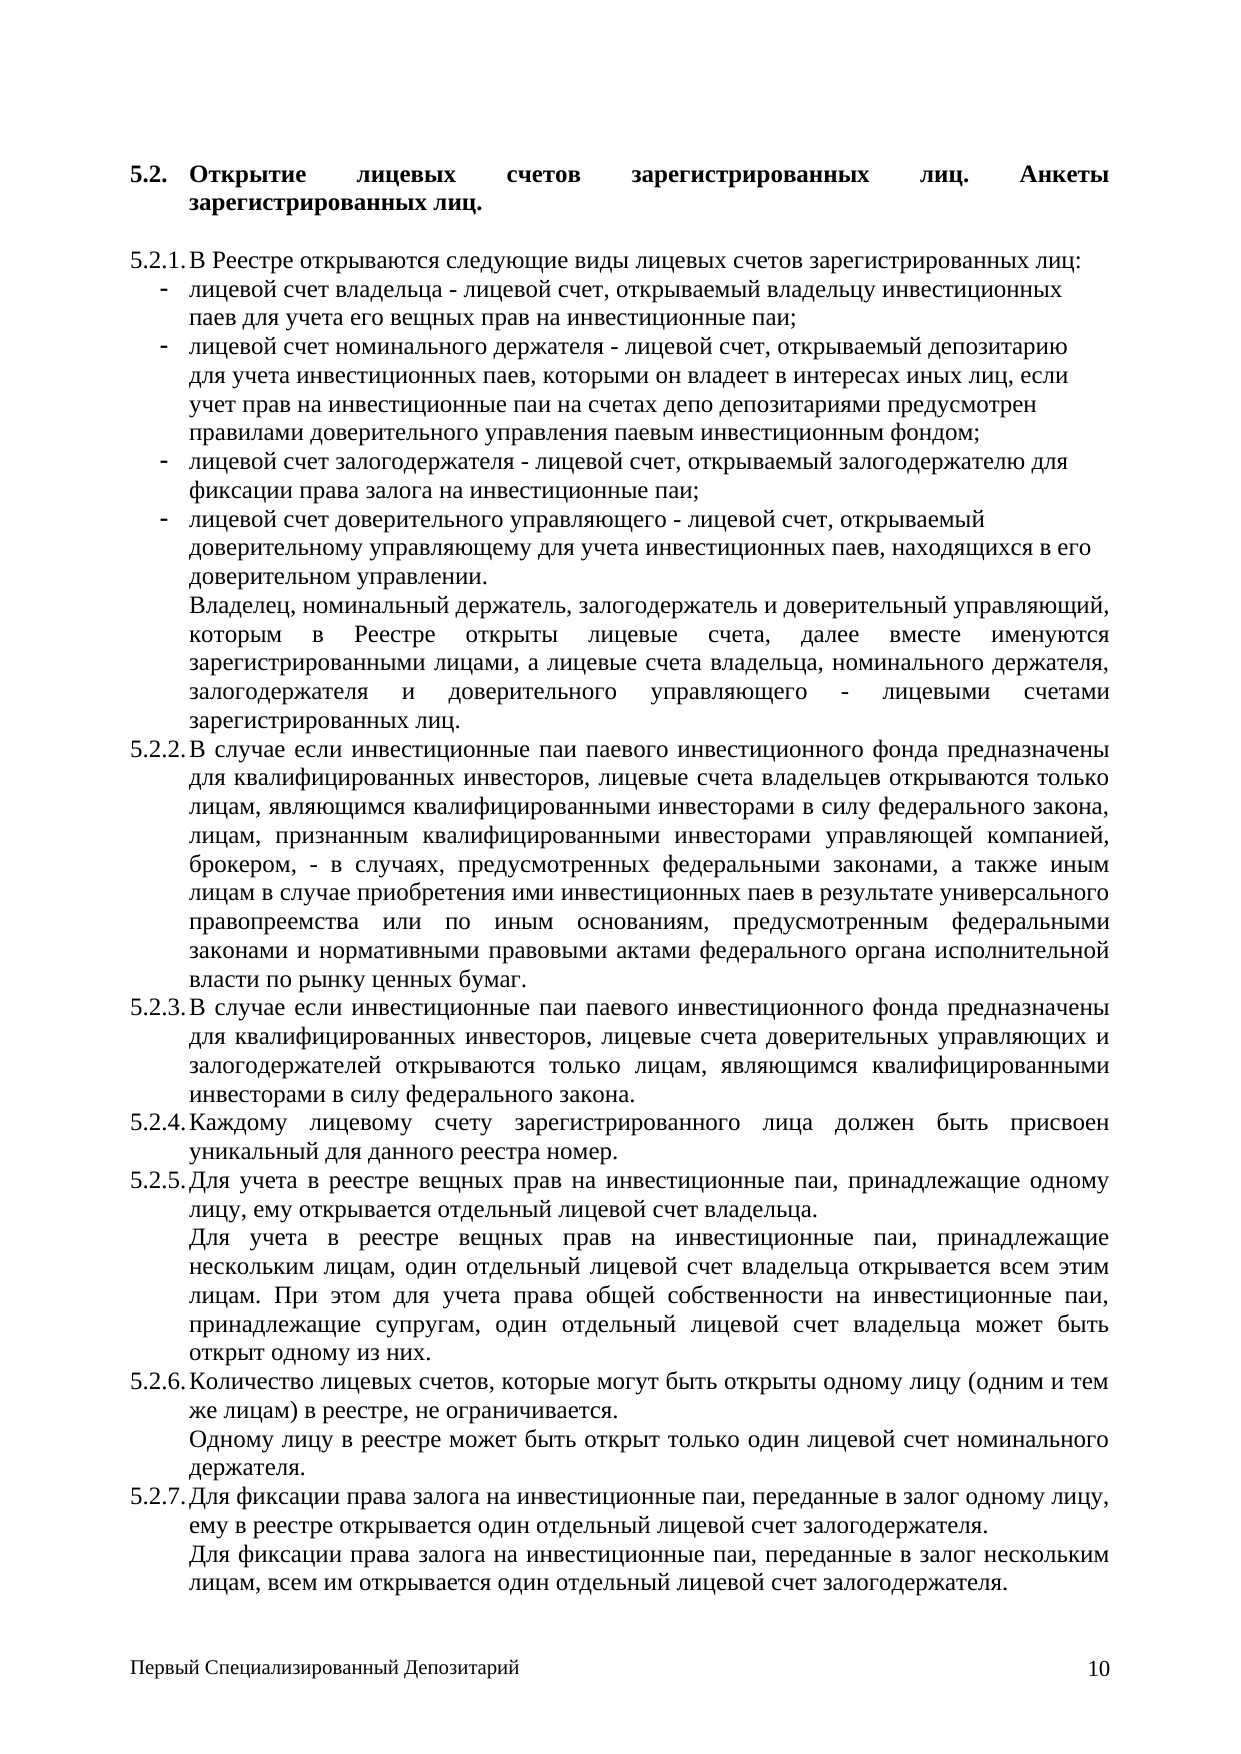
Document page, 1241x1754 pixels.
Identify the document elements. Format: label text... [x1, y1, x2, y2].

list лицевой счет владельца - лицевой счет, открываемый владельцу инвестиционных паев для учета его вещных прав на инвестиционные паи; [159, 274, 1110, 331]
text Для фиксации права залога на инвестиционные паи, переданные в залог нескольким лицам, всем им открывается один отдельный лицевой счет залогодержателя. [189, 1539, 1110, 1596]
list В Реестре открываются следующие виды лицевых счетов зарегистрированных лиц: [130, 245, 1110, 274]
list Для фиксации права залога на инвестиционные паи, переданные в залог одному лицу, ему в реестре открывается один отдельный лицевой счет залогодержателя. [130, 1481, 1110, 1539]
list Количество лицевых счетов, которые могут быть открыты одному лицу (одним и тем же лицам) в реестре, не ограничивается. [130, 1366, 1110, 1424]
list Открытие лицевых счетов зарегистрированных лиц. Анкеты зарегистрированных лиц. [130, 159, 1110, 216]
list лицевой счет доверительного управляющего - лицевой счет, открываемый доверительному управляющему для учета инвестиционных паев, находящихся в его доверительном управлении. [159, 504, 1110, 590]
list Для учета в реестре вещных прав на инвестиционные паи, принадлежащие одному лицу, ему открывается отдельный лицевой счет владельца. [130, 1165, 1110, 1222]
text Для учета в реестре вещных прав на инвестиционные паи, принадлежащие нескольким лицам, один отдельный лицевой счет владельца открывается всем этим лицам. При этом для учета права общей собственности на инвестиционные паи, принадлежащие супругам, один отдельный лицевой счет владельца может быть открыт одному из них. [189, 1222, 1110, 1366]
list Каждому лицевому счету зарегистрированного лица должен быть присвоен уникальный для данного реестра номер. [130, 1107, 1110, 1165]
list В случае если инвестиционные паи паевого инвестиционного фонда предназначены для квалифицированных инвесторов, лицевые счета владельцев открываются только лицам, являющимся квалифицированными инвесторами в силу федерального закона, лицам, признанным квалифицированными инвесторами управляющей компанией, брокером, - в случаях, предусмотренных федеральными законами, а также иным лицам в случае приобретения ими инвестиционных паев в результате универсального правопреемства или по иным основаниям, предусмотренным федеральными законами и нормативными правовыми актами федерального органа исполнительной власти по рынку ценных бумаг. [130, 734, 1110, 992]
text Владелец, номинальный держатель, залогодержатель и доверительный управляющий, которым в Реестре открыты лицевые счета, далее вместе именуются зарегистрированными лицами, а лицевые счета владельца, номинального держателя, залогодержателя и доверительного управляющего - лицевыми счетами зарегистрированных лиц. [189, 590, 1110, 734]
list В случае если инвестиционные паи паевого инвестиционного фонда предназначены для квалифицированных инвесторов, лицевые счета доверительных управляющих и залогодержателей открываются только лицам, являющимся квалифицированными инвесторами в силу федерального закона. [130, 992, 1110, 1107]
text Одному лицу в реестре может быть открыт только один лицевой счет номинального держателя. [189, 1424, 1110, 1481]
list лицевой счет номинального держателя - лицевой счет, открываемый депозитарию для учета инвестиционных паев, которыми он владеет в интересах иных лиц, если учет прав на инвестиционные паи на счетах депо депозитариями предусмотрен правилами доверительного управления паевым инвестиционным фондом; [159, 331, 1110, 446]
list лицевой счет залогодержателя - лицевой счет, открываемый залогодержателю для фиксации права залога на инвестиционные паи; [159, 446, 1110, 504]
